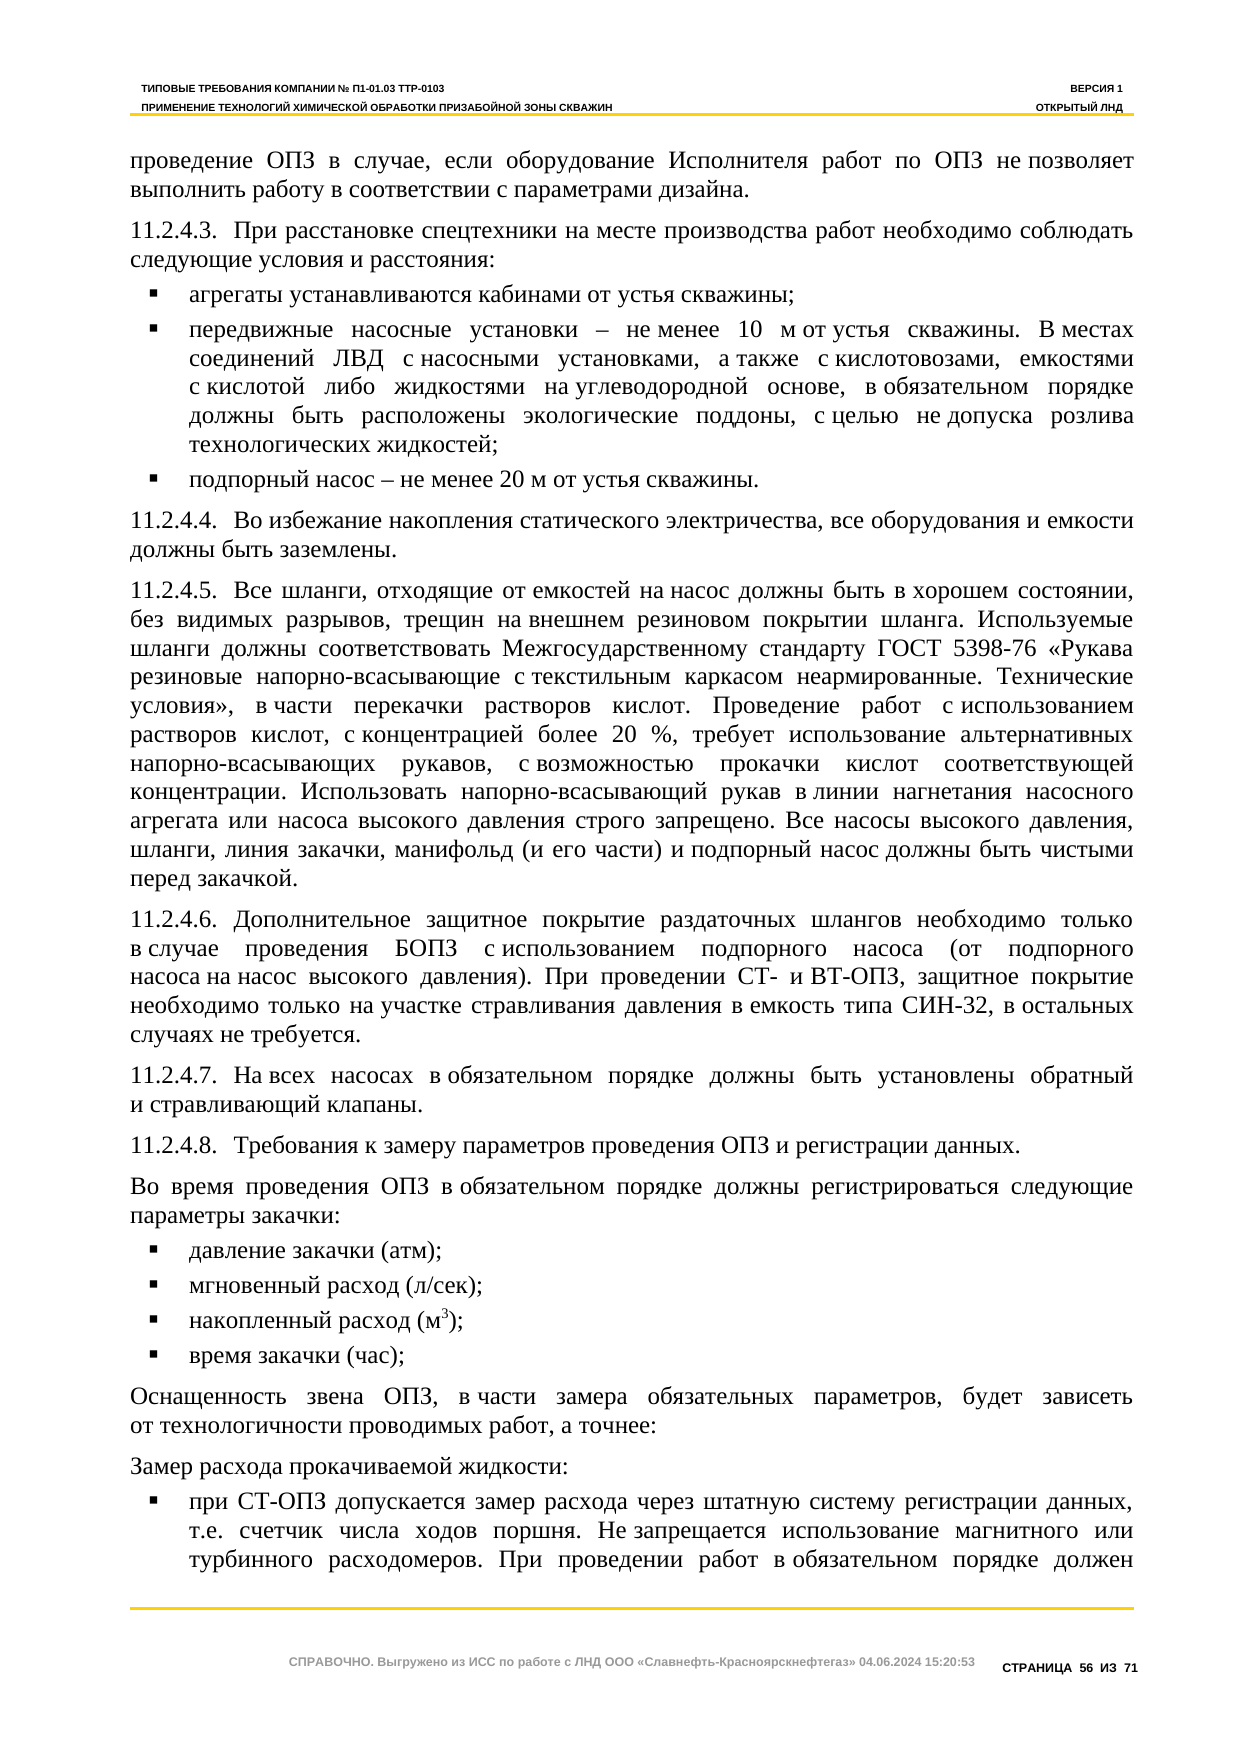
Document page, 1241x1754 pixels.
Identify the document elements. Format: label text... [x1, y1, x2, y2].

list На всех насосах в обязательном порядке должны быть установлены обратный и стравливающий клапаны. [130, 1060, 1134, 1118]
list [130, 145, 1134, 203]
list мгновенный расход (л/сек); [148, 1270, 1134, 1299]
text Во время проведения ОПЗ в обязательном порядке должны регистрироваться следующие параметры закачки: [130, 1171, 1134, 1229]
list Все шланги, отходящие от емкостей на насос должны быть в хорошем состоянии, без видимых разрывов, трещин на внешнем резиновом покрытии шланга. Используемые шланги должны соответствовать Межгосударственному стандарту ГОСТ 5398-76 «Рукава резиновые напорно-всасывающие с текстильным каркасом неармированные. Технические условия», в части перекачки растворов кислот. Проведение работ с использованием растворов кислот, с концентрацией более 20 %, требует использование альтернативных напорно-всасывающих рукавов, с возможностью прокачки кислот соответствующей концентрации. Использовать напорно-всасывающий рукав в линии нагнетания насосного агрегата или насоса высокого давления строго запрещено. Все насосы высокого давления, шланги, линия закачки, манифольд (и его части) и подпорный насос должны быть чистыми перед закачкой. [130, 575, 1134, 891]
list давление закачки (атм); [148, 1235, 1134, 1264]
text Замер расхода прокачиваемой жидкости: [130, 1451, 1134, 1480]
list подпорный насос – не менее 20 м от устья скважины. [148, 464, 1134, 493]
list агрегаты устанавливаются кабинами от устья скважины; [148, 279, 1134, 308]
list Дополнительное защитное покрытие раздаточных шлангов необходимо только в случае проведения БОПЗ с использованием подпорного насоса (от подпорного насоса на насос высокого давления). При проведении СТ- и ВТ-ОПЗ, защитное покрытие необходимо только на участке стравливания давления в емкость типа СИН-32, в остальных случаях не требуется. [130, 904, 1134, 1048]
list передвижные насосные установки – не менее 10 м от устья скважины. В местах соединений ЛВД с насосными установками, а также с кислотовозами, емкостями с кислотой либо жидкостями на углеводородной основе, в обязательном порядке должны быть расположены экологические поддоны, с целью не допуска розлива технологических жидкостей; [148, 314, 1134, 458]
list Во избежание накопления статического электричества, все оборудования и емкости должны быть заземлены. [130, 505, 1134, 563]
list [148, 1486, 1134, 1573]
list накопленный расход (м3); [148, 1305, 1134, 1334]
list При расстановке спецтехники на месте производства работ необходимо соблюдать следующие условия и расстояния: [130, 215, 1134, 273]
list время закачки (час); [148, 1340, 1134, 1369]
text Оснащенность звена ОПЗ, в части замера обязательных параметров, будет зависеть от технологичности проводимых работ, а точнее: [130, 1381, 1134, 1439]
list Требования к замеру параметров проведения ОПЗ и регистрации данных. [130, 1130, 1134, 1159]
